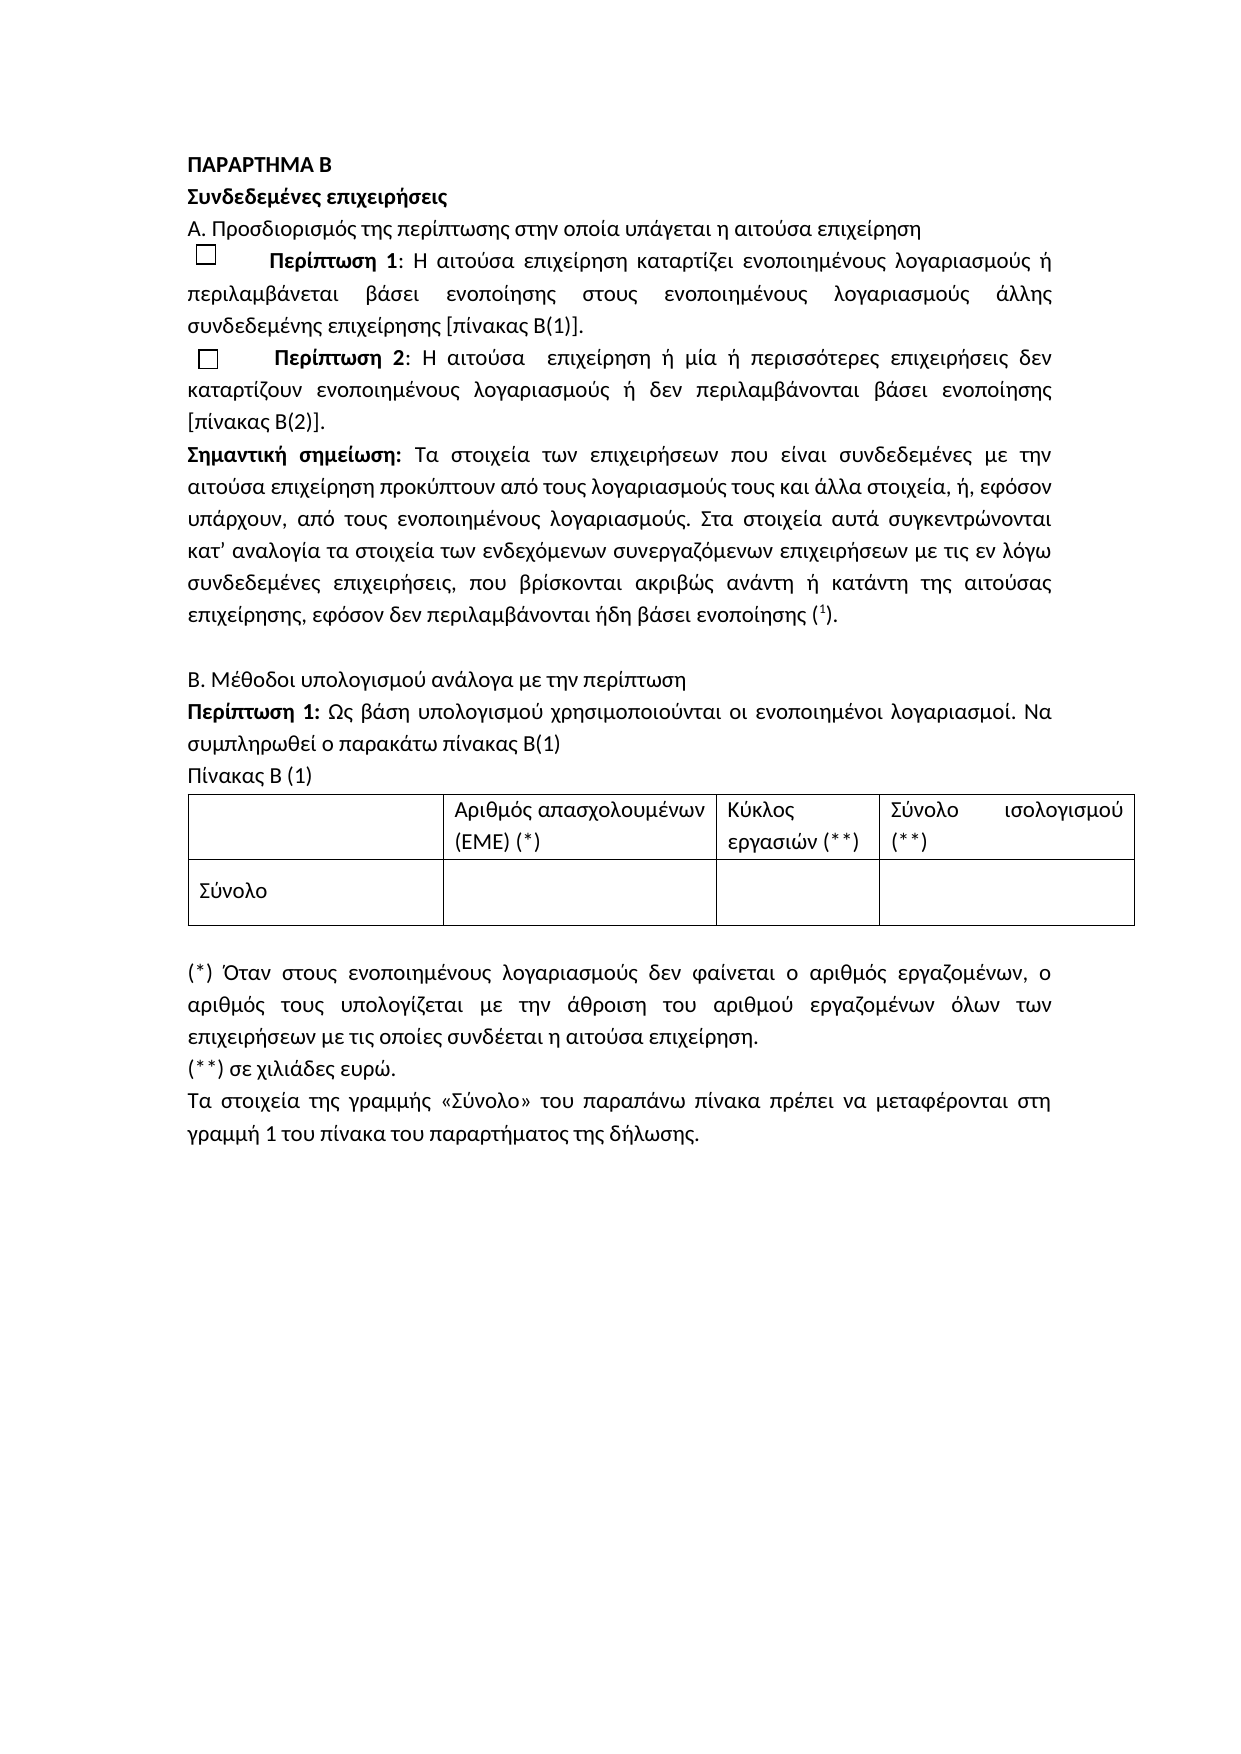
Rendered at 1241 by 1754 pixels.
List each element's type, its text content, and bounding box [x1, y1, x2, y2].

table_header Σύνολο ισολογισμού (**) [880, 795, 1134, 859]
text Τα στοιχεία της γραμμής «Σύνολο» του παραπάνω πίνακα πρέπει να μεταφέρονται στη γραμμή 1 του πίνακα του παραρτήματος της δήλωσης. [187, 1087, 1053, 1147]
text Σημαντική σημείωση: Τα στοιχεία των επιχειρήσεων που είναι συνδεδεμένες με την αιτούσα επιχείρηση προκύπτουν από τους λογαριασμούς τους και άλλα στοιχεία, ή, εφόσον υπάρχουν, από τους ενοποιημένους λογαριασμούς. Στα στοιχεία αυτά συγκεντρώνονται κατ’ αναλογία τα στοιχεία των ενδεχόμενων συνεργαζόμενων επιχειρήσεων με τις εν λόγω συνδεδεμένες επιχειρήσεις, που βρίσκονται ακριβώς ανάντη ή κατάντη της αιτούσας επιχείρησης, εφόσον δεν περιλαμβάνονται ήδη βάσει ενοποίησης (1). [187, 440, 1053, 629]
text Περίπτωση 2: Η αιτούσα επιχείρηση ή μία ή περισσότερες επιχειρήσεις δεν καταρτίζουν ενοποιημένους λογαριασμούς ή δεν περιλαμβάνονται βάσει ενοποίησης [πίνακας Β(2)]. [187, 343, 1053, 436]
table_cell Σύνολο [189, 860, 443, 924]
table_header [189, 795, 443, 859]
table_cell [880, 860, 1134, 924]
text Περίπτωση 1: Η αιτούσα επιχείρηση καταρτίζει ενοποιημένους λογαριασμούς ή περιλαμβάνεται βάσει ενοποίησης στους ενοποιημένους λογαριασμούς άλλης συνδεδεμένης επιχείρησης [πίνακας Β(1)]. [187, 247, 1053, 339]
table_cell [717, 860, 879, 924]
table_header Αριθμός απασχολουμένων (ΕΜΕ) (*) [444, 795, 716, 859]
text Β. Μέθοδοι υπολογισμού ανάλογα με την περίπτωση [187, 665, 1053, 693]
text Πίνακας Β (1) [187, 762, 1053, 789]
table_cell [444, 860, 716, 924]
text Συνδεδεμένες επιχειρήσεις [187, 182, 1053, 210]
text ΠΑΡΑΡΤΗΜΑ Β [187, 150, 1053, 178]
text Περίπτωση 1: Ως βάση υπολογισμού χρησιμοποιούνται οι ενοποιημένοι λογαριασμοί. Να συμπληρωθεί ο παρακάτω πίνακας Β(1) [187, 697, 1053, 757]
text (**) σε χιλιάδες ευρώ. [187, 1054, 1053, 1082]
table_header Κύκλος εργασιών (**) [717, 795, 879, 859]
text Α. Προσδιορισμός της περίπτωσης στην οποία υπάγεται η αιτούσα επιχείρηση [187, 214, 1053, 242]
text (*) Όταν στους ενοποιημένους λογαριασμούς δεν φαίνεται ο αριθμός εργαζομένων, ο αριθμός τους υπολογίζεται με την άθροιση του αριθμού εργαζομένων όλων των επιχειρήσεων με τις οποίες συνδέεται η αιτούσα επιχείρηση. [187, 958, 1053, 1050]
